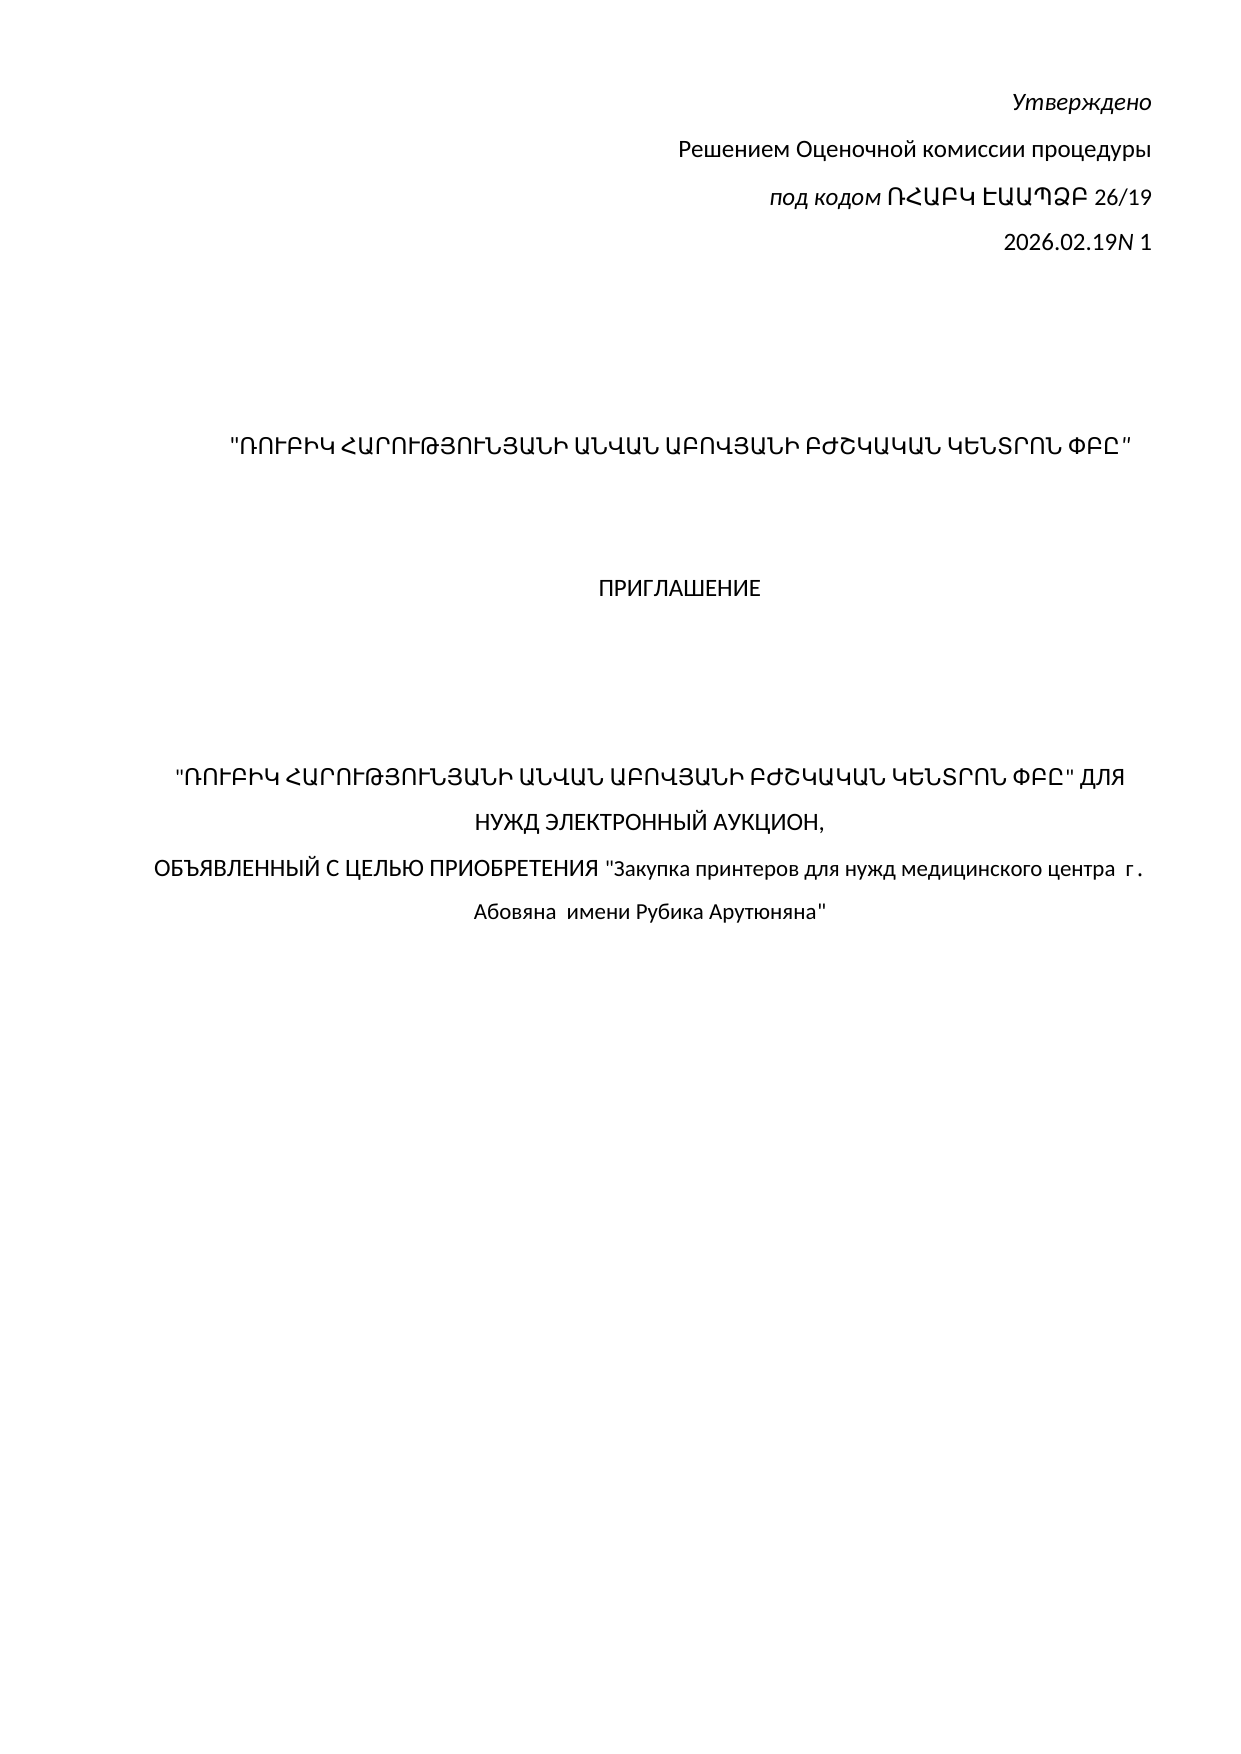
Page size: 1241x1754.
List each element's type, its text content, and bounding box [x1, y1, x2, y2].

text "ՌՈՒԲԻԿ ՀԱՐՈՒԹՅՈՒՆՅԱՆԻ ԱՆՎԱՆ ԱԲՈՎՅԱՆԻ ԲԺՇԿԱԿԱՆ ԿԵՆՏՐՈՆ ՓԲԸ" [148, 431, 1152, 461]
text "ՌՈՒԲԻԿ ՀԱՐՈՒԹՅՈՒՆՅԱՆԻ ԱՆՎԱՆ ԱԲՈՎՅԱՆԻ ԲԺՇԿԱԿԱՆ ԿԵՆՏՐՈՆ ՓԲԸ" ДЛЯ НУЖД ЭЛЕКТРОННЫЙ АУКЦИОН, [148, 761, 1152, 837]
text ПРИГЛАШЕНИЕ [148, 572, 1152, 603]
text Утверждено [148, 86, 1152, 117]
text Решением Оценочной комиссии процедуры [148, 134, 1152, 164]
text ОБЪЯВЛЕННЫЙ С ЦЕЛЬЮ ПРИОБРЕТЕНИЯ "Закупка принтеров для нужд медицинского центра г․ Абовяна имени Рубика Арутюняна" [148, 852, 1152, 925]
text под кодом ՌՀԱԲԿ ԷԱԱՊՁԲ 26/19 2026.02.19 N 1 [148, 181, 1152, 257]
